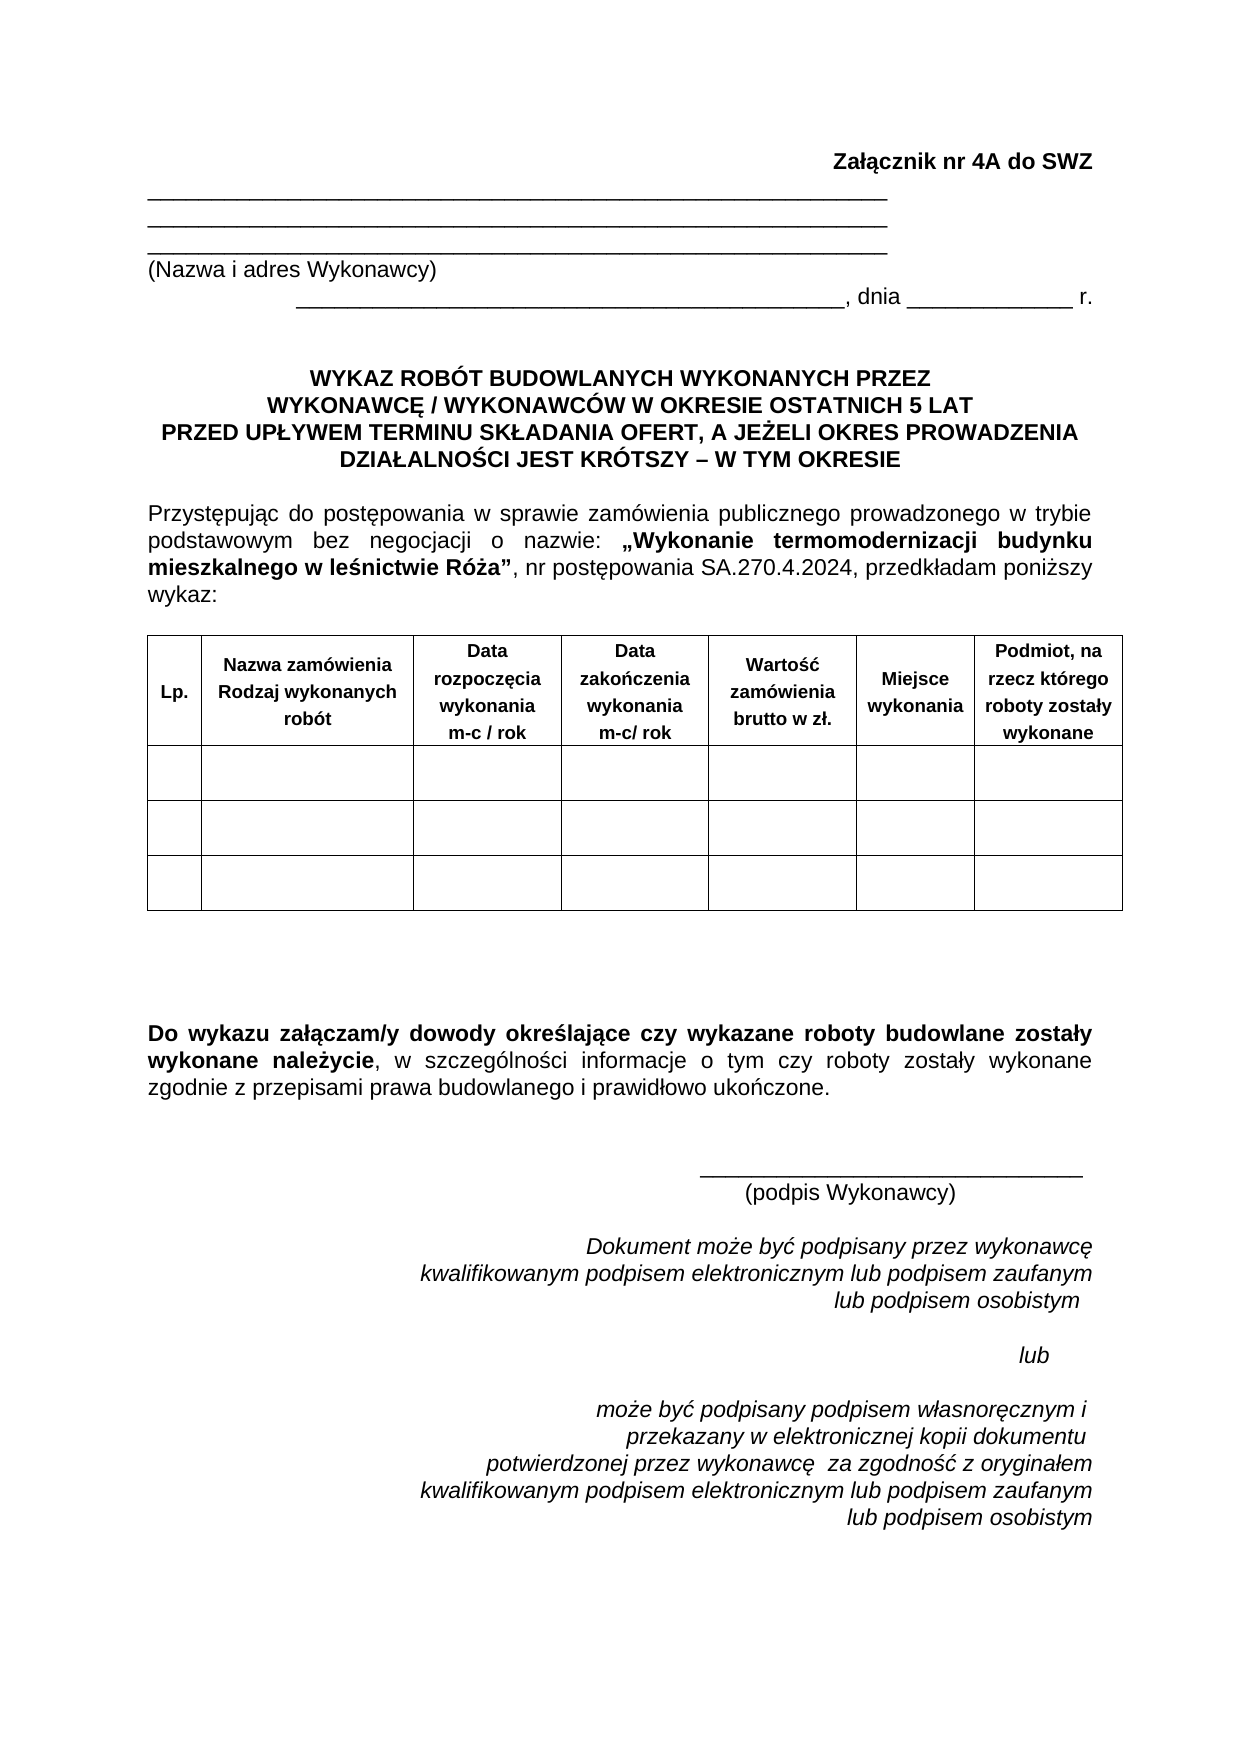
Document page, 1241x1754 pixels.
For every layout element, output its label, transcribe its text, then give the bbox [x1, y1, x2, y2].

table_header Nazwa zamówienia Rodzaj wykonanych robót [202, 636, 413, 744]
text __________________________________________________________ [148, 229, 1093, 256]
table_cell [202, 801, 413, 855]
table_cell [562, 801, 708, 855]
text WYKAZ ROBÓT BUDOWLANYCH WYKONANYCH PRZEZ [148, 364, 1093, 391]
table_header Data rozpoczęcia wykonania m-c / rok [414, 636, 561, 744]
text (podpis Wykonawcy) [700, 1179, 1093, 1206]
table_cell [414, 746, 561, 800]
table_cell [148, 746, 201, 800]
table_cell [414, 801, 561, 855]
text ______________________________ [700, 1128, 1093, 1179]
table_cell [414, 856, 561, 910]
table_cell [148, 801, 201, 855]
table_cell [709, 856, 856, 910]
table_cell [857, 856, 974, 910]
text Do wykazu załączam/y dowody określające czy wykazane roboty budowlane zostały wykonane należycie, w szczególności informacje o tym czy roboty zostały wykonane zgodnie z przepisami prawa budowlanego i prawidłowo ukończone. [148, 1019, 1093, 1101]
text WYKONAWCĘ / WYKONAWCÓW W OKRESIE OSTATNICH 5 LAT [148, 391, 1093, 418]
text Przystępując do postępowania w sprawie zamówienia publicznego prowadzonego w trybie podstawowym bez negocjacji o nazwie: „Wykonanie termomodernizacji budynku mieszkalnego w leśnictwie Róża”, nr postępowania SA.270.4.2024, przedkładam poniższy wykaz: [148, 500, 1093, 608]
table_header Podmiot, na rzecz którego roboty zostały wykonane [975, 636, 1122, 744]
table_cell [975, 746, 1122, 800]
text lub podpisem osobistym [148, 1504, 1093, 1531]
table_cell [709, 801, 856, 855]
table_header Data zakończenia wykonania m-c/ rok [562, 636, 708, 744]
text PRZED UPŁYWEM TERMINU SKŁADANIA OFERT, A JEŻELI OKRES PROWADZENIA DZIAŁALNOŚCI JEST KRÓTSZY – W TYM OKRESIE [148, 418, 1093, 473]
table_cell [562, 856, 708, 910]
text __________________________________________________________ [148, 175, 1093, 202]
table_cell [857, 746, 974, 800]
table_cell [709, 746, 856, 800]
text __________________________________________________________ [148, 202, 1093, 229]
table_cell [975, 856, 1122, 910]
text Dokument może być podpisany przez wykonawcę kwalifikowanym podpisem elektronicznym lub podpisem zaufanym [148, 1233, 1093, 1287]
table_cell [857, 801, 974, 855]
table_cell [202, 746, 413, 800]
table_header Lp. [148, 636, 201, 744]
table_cell [148, 856, 201, 910]
text (Nazwa i adres Wykonawcy) [148, 256, 1093, 283]
table_cell [202, 856, 413, 910]
text ___________________________________________, dnia _____________ r. [148, 283, 1093, 310]
text lub podpisem osobistym lub może być podpisany podpisem własnoręcznym i przekazany w elektronicznej kopii dokumentu potwierdzonej przez wykonawcę za zgodność z oryginałem kwalifikowanym podpisem elektronicznym lub podpisem zaufanym [148, 1287, 1093, 1504]
table_header Wartość zamówienia brutto w zł. [709, 636, 856, 744]
table_header Miejsce wykonania [857, 636, 974, 744]
text Załącznik nr 4A do SWZ [148, 148, 1093, 175]
table_cell [975, 801, 1122, 855]
table_cell [562, 746, 708, 800]
